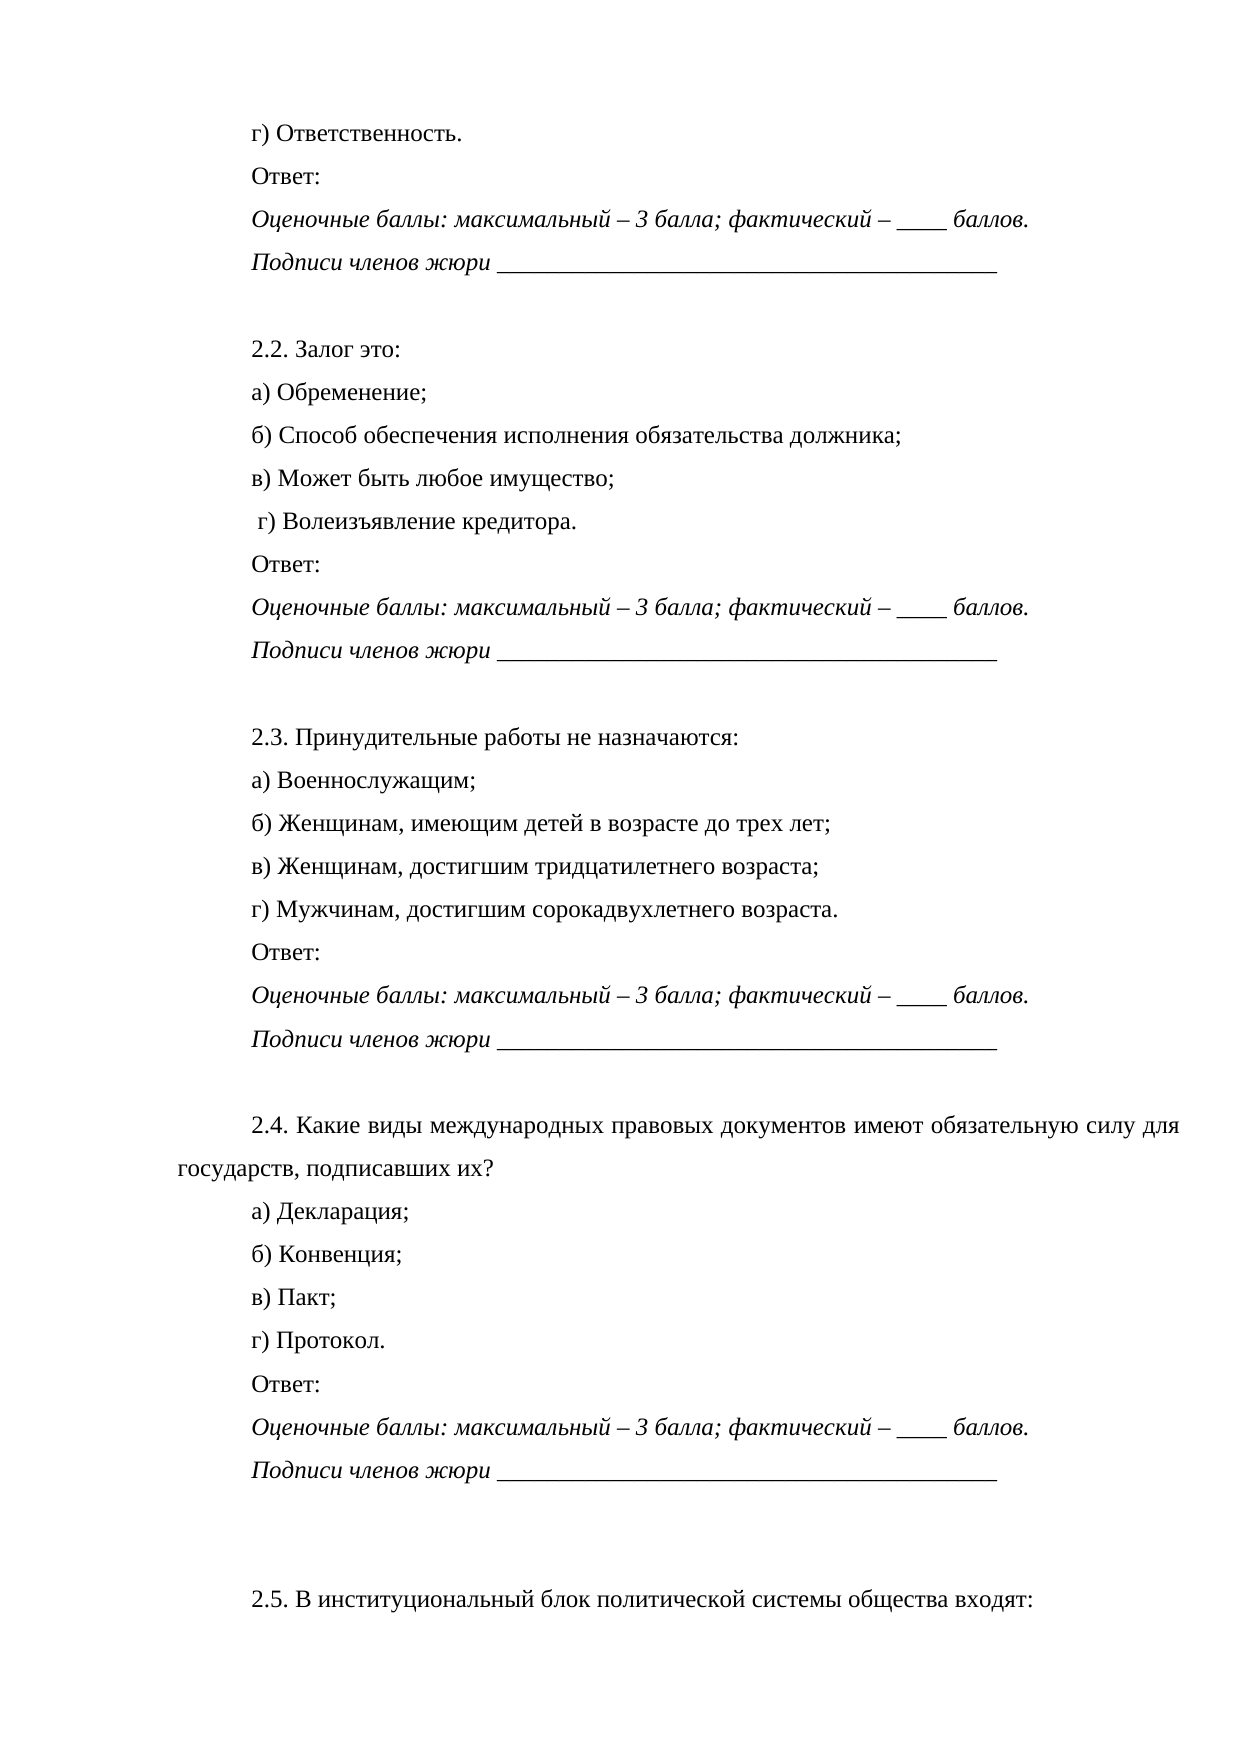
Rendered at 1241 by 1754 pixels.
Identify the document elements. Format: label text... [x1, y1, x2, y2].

text Подписи членов жюри ________________________________________ [177, 636, 1181, 664]
text Подписи членов жюри ________________________________________ [177, 1024, 1181, 1052]
text б) Женщинам, имеющим детей в возрасте до трех лет; [177, 808, 1181, 837]
text б) Конвенция; [177, 1239, 1181, 1268]
text б) Способ обеспечения исполнения обязательства должника; [177, 420, 1181, 449]
text Ответ: [177, 549, 1181, 578]
text г) Волеизъявление кредитора. [177, 506, 1181, 535]
text Ответ: [177, 161, 1181, 190]
text Оценочные баллы: максимальный – 3 балла; фактический – ____ баллов. [177, 1412, 1181, 1441]
text Подписи членов жюри ________________________________________ [177, 1455, 1181, 1484]
text а) Декларация; [177, 1196, 1181, 1225]
text Подписи членов жюри ________________________________________ [177, 247, 1181, 276]
text 2.5. В институциональный блок политической системы общества входят: [177, 1584, 1181, 1613]
text г) Ответственность. [177, 118, 1181, 147]
text Ответ: [177, 937, 1181, 966]
text а) Обременение; [177, 377, 1181, 406]
text Оценочные баллы: максимальный – 3 балла; фактический – ____ баллов. [177, 981, 1181, 1009]
text 2.3. Принудительные работы не назначаются: [177, 722, 1181, 751]
text г) Мужчинам, достигшим сорокадвухлетнего возраста. [177, 894, 1181, 923]
text Ответ: [177, 1369, 1181, 1397]
text в) Пакт; [177, 1282, 1181, 1311]
text г) Протокол. [177, 1326, 1181, 1354]
text в) Может быть любое имущество; [177, 463, 1181, 492]
text а) Военнослужащим; [177, 765, 1181, 794]
text 2.2. Залог это: [177, 334, 1181, 362]
text Оценочные баллы: максимальный – 3 балла; фактический – ____ баллов. [177, 204, 1181, 233]
text Оценочные баллы: максимальный – 3 балла; фактический – ____ баллов. [177, 592, 1181, 621]
text в) Женщинам, достигшим тридцатилетнего возраста; [177, 851, 1181, 880]
text 2.4. Какие виды международных правовых документов имеют обязательную силу для государств, подписавших их? [177, 1110, 1181, 1182]
